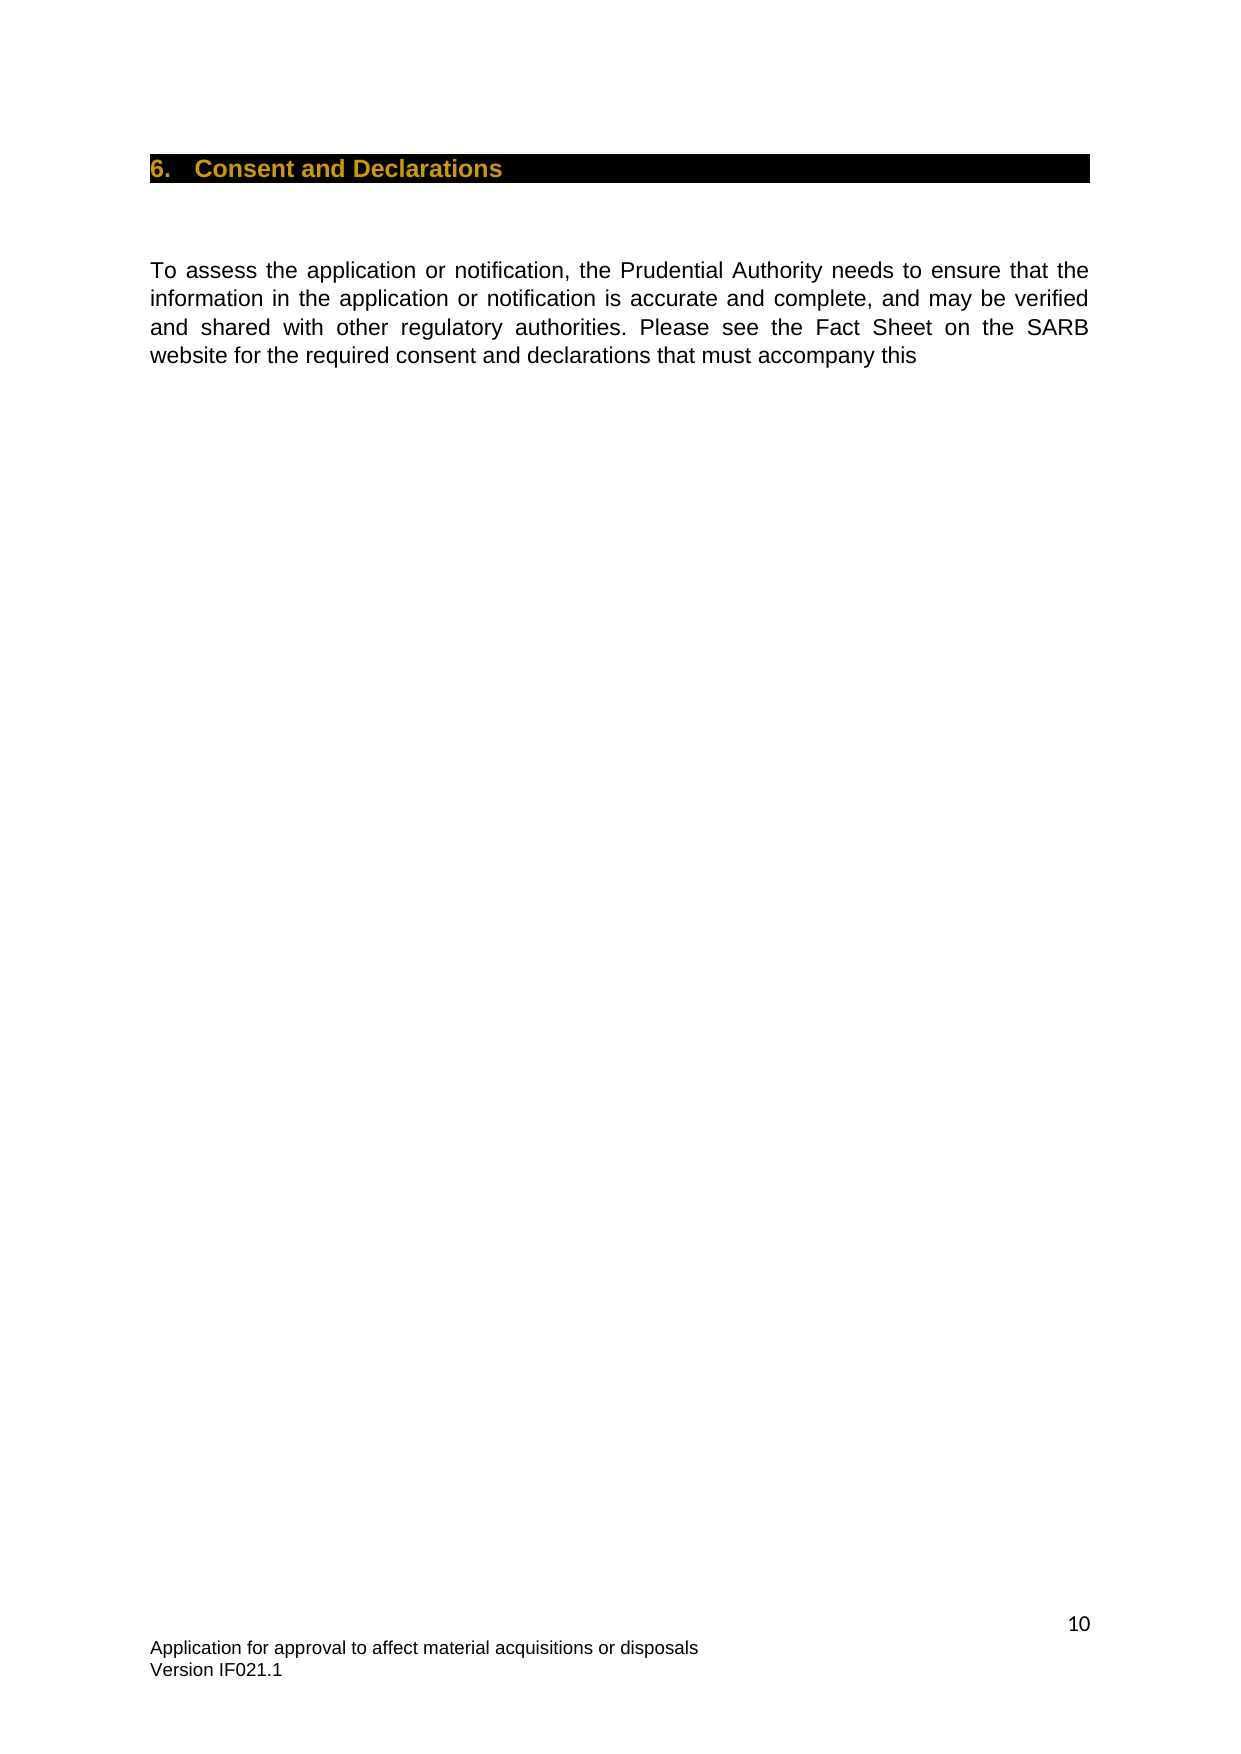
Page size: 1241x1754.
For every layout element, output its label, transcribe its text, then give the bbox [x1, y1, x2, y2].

text To assess the application or notification, the Prudential Authority needs to ensure that the information in the application or notification is accurate and complete, and may be verified and shared with other regulatory authorities. Please see the Fact Sheet on the SARB website for the required consent and declarations that must accompany this [150, 257, 1090, 368]
list Consent and Declarations [150, 154, 1090, 183]
